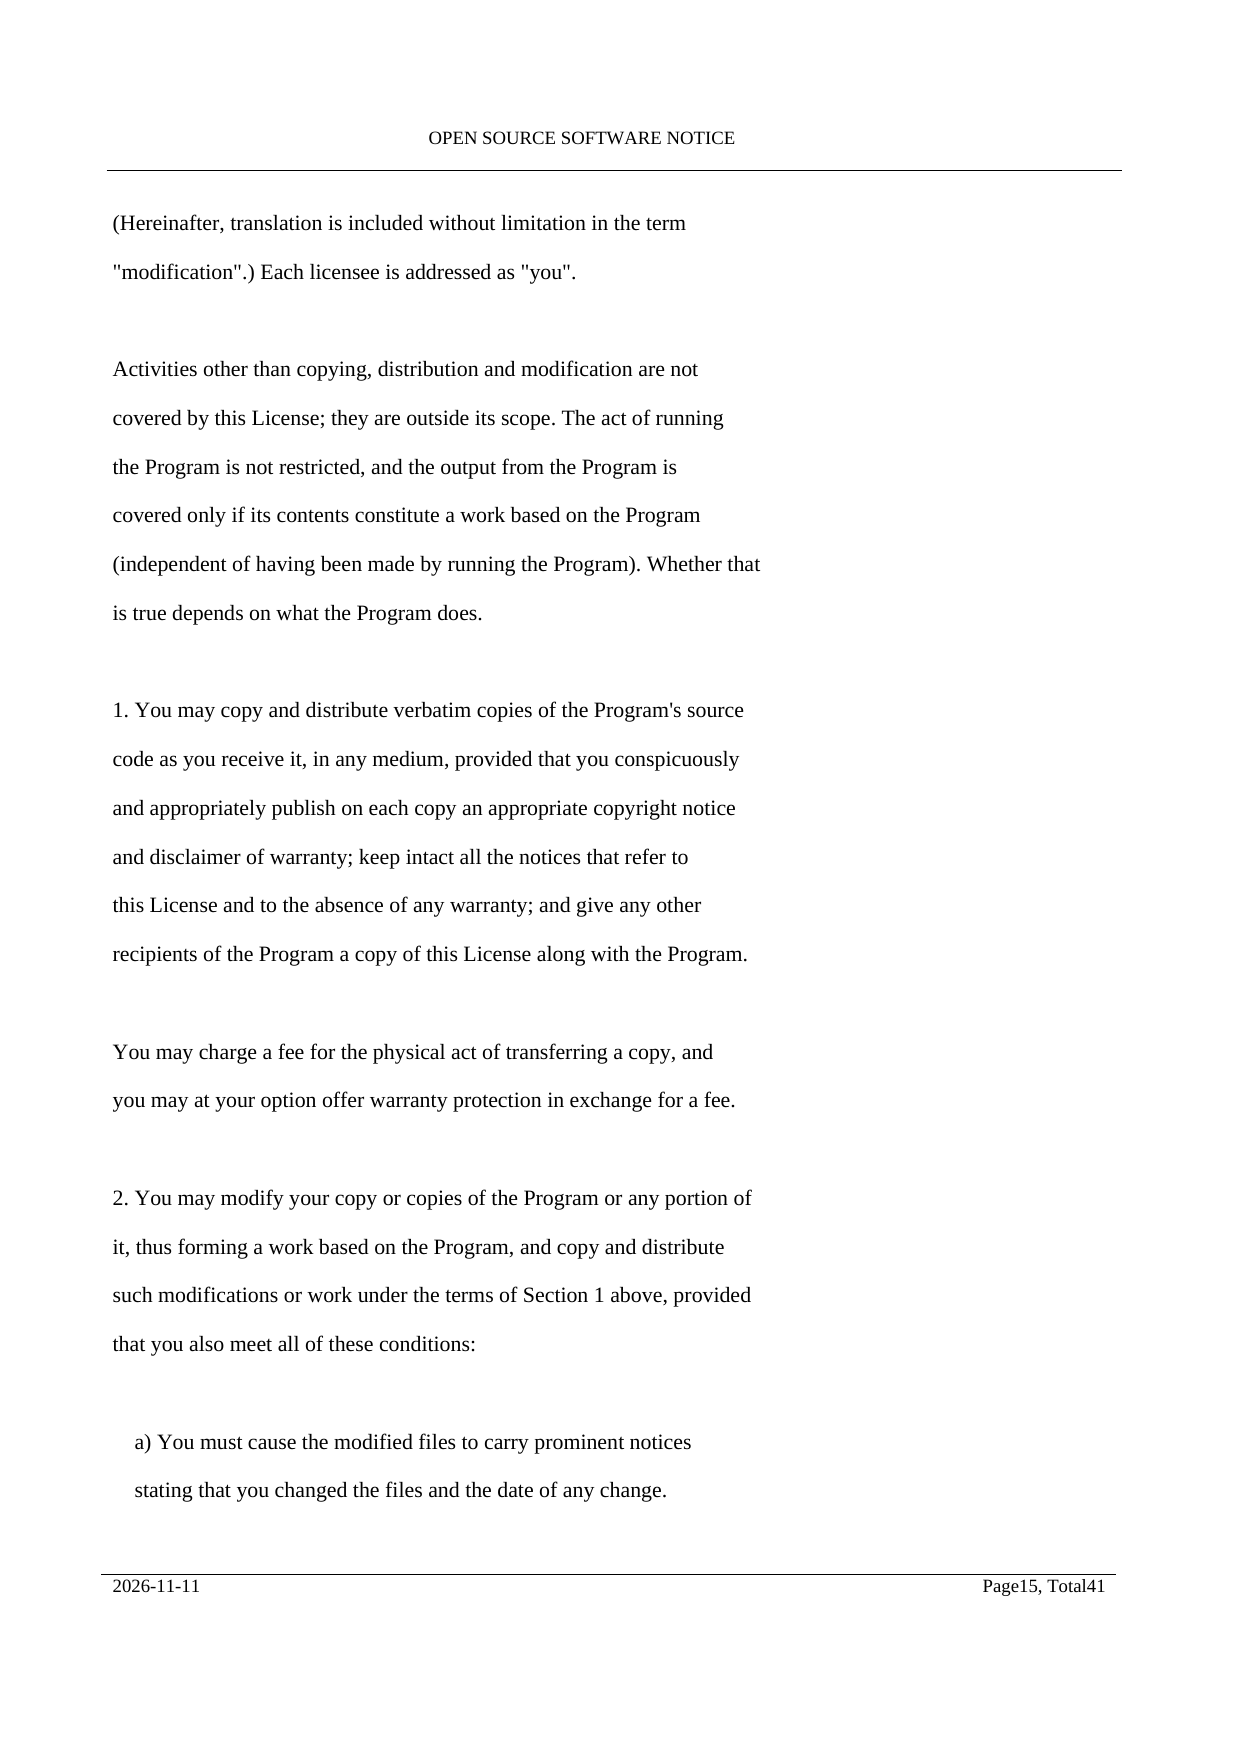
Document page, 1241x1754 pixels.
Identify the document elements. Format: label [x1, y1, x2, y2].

text [112, 206, 1128, 1506]
